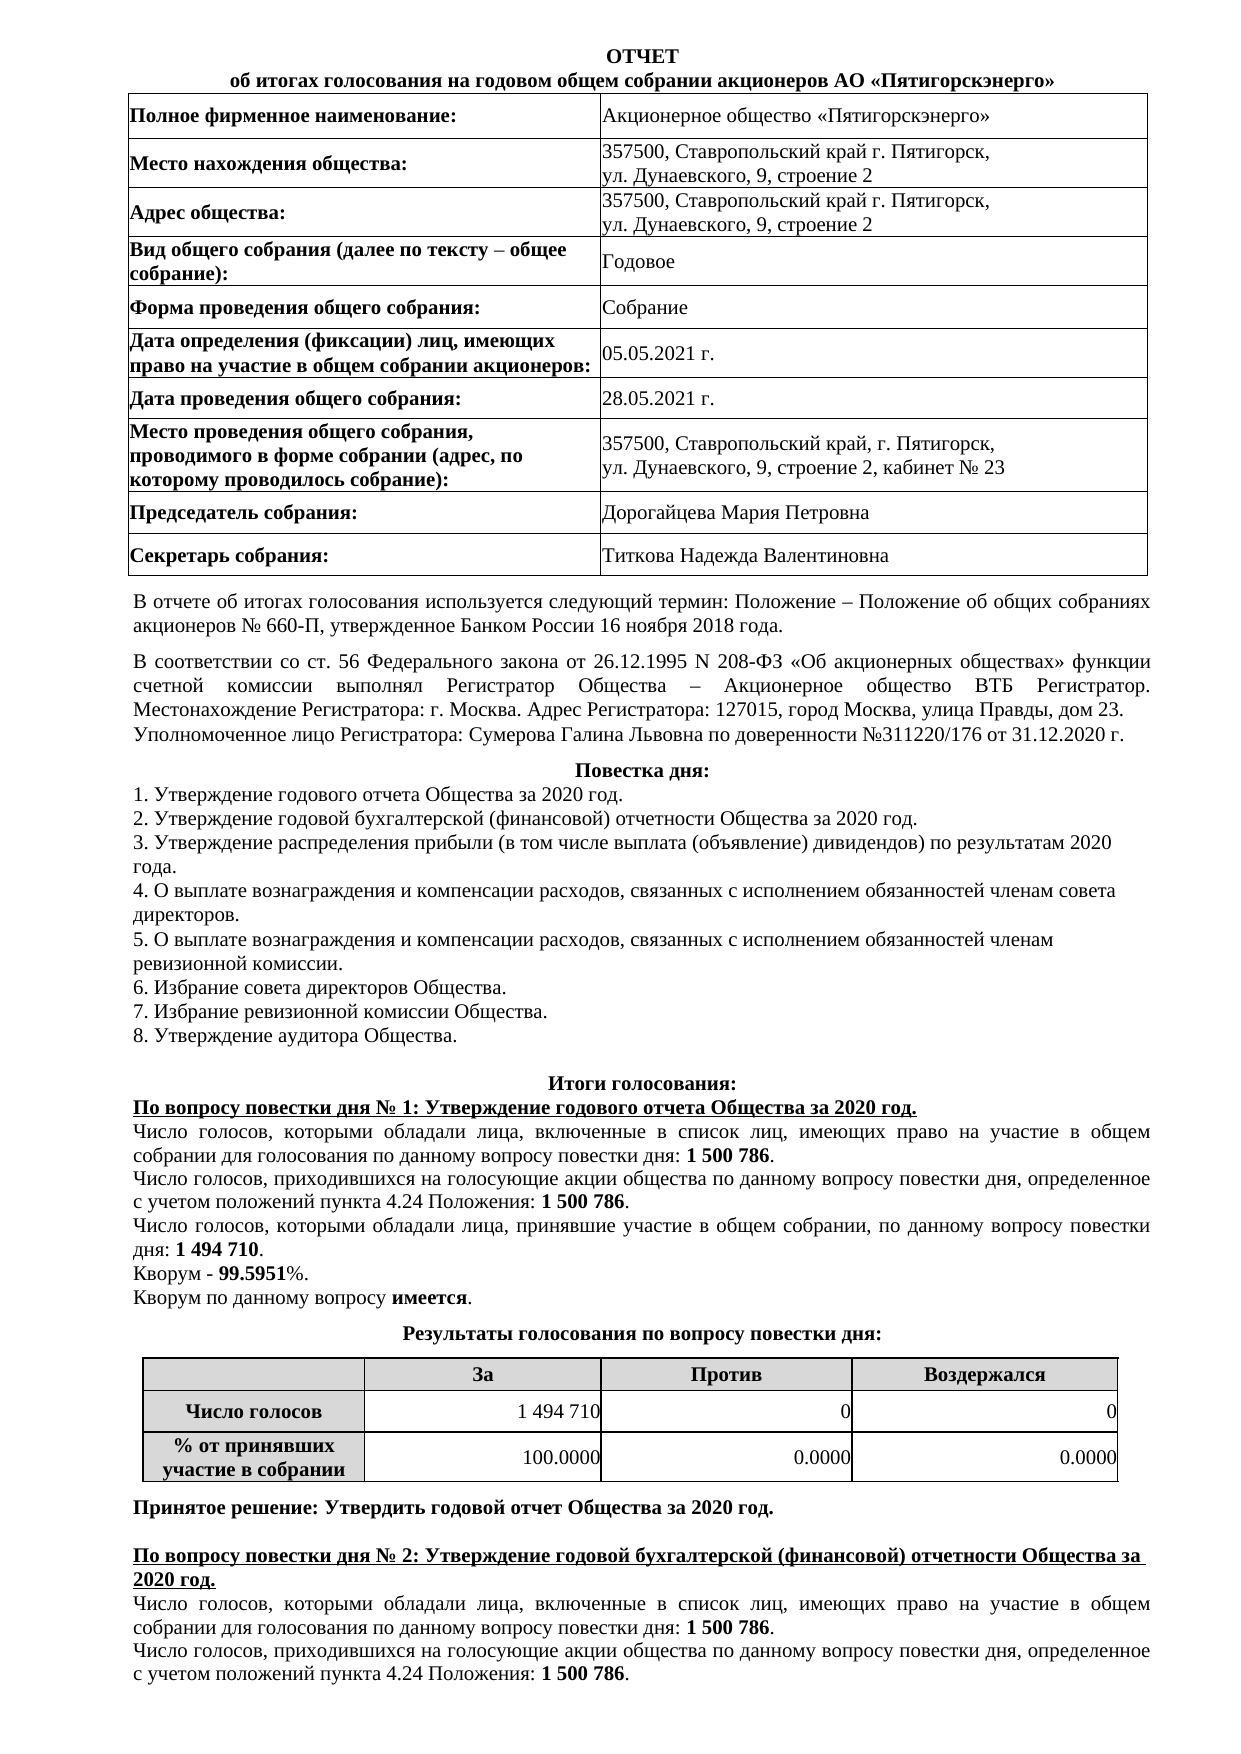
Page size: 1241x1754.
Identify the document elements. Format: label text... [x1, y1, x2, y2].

table_cell 357500, Ставропольский край г. Пятигорск, ул. Дунаевского, 9, строение 2 [601, 139, 1147, 187]
text Принятое решение: Утвердить годовой отчет Общества за 2020 год. [133, 1495, 1152, 1519]
subtitle Итоги голосования: [133, 1071, 1152, 1095]
table_header Полное фирменное наименование: [129, 94, 600, 137]
table_cell 100.0000 [365, 1433, 600, 1481]
table_cell Дата проведения общего собрания: [129, 378, 600, 417]
table_cell 357500, Ставропольский край г. Пятигорск, ул. Дунаевского, 9, строение 2 [601, 188, 1147, 236]
text 3. Утверждение распределения прибыли (в том числе выплата (объявление) дивидендов) по результатам 2020 года. [133, 830, 1152, 878]
table_cell Вид общего собрания (далее по тексту – общее собрание): [129, 237, 600, 285]
table_cell Форма проведения общего собрания: [129, 286, 600, 327]
text 1. Утверждение годового отчета Общества за 2020 год. [133, 782, 1152, 806]
text Повестка дня: [133, 758, 1152, 782]
table_cell Дата определения (фиксации) лиц, имеющих право на участие в общем собрании акционеров: [129, 329, 600, 377]
table_cell Место проведения общего собрания, проводимого в форме собрании (адрес, по которому проводилось собрание): [129, 419, 600, 491]
table_cell Годовое [601, 237, 1147, 285]
table_cell 1 494 710 [365, 1391, 600, 1431]
text Результаты голосования по вопросу повестки дня: [133, 1322, 1152, 1344]
text 2. Утверждение годовой бухгалтерской (финансовой) отчетности Общества за 2020 год. [133, 806, 1152, 830]
table_cell 0 [602, 1391, 851, 1431]
text ОТЧЕТ [133, 44, 1152, 68]
table_cell Дорогайцева Мария Петровна [601, 492, 1147, 533]
table_cell 05.05.2021 г. [601, 329, 1147, 377]
text По вопросу повестки дня № 2: Утверждение годовой бухгалтерской (финансовой) отчетности Общества за 2020 год. [133, 1543, 1152, 1591]
text Число голосов, которыми обладали лица, принявшие участие в общем собрании, по данному вопросу повестки дня: 1 494 710. [133, 1213, 1152, 1261]
table_header Акционерное общество «Пятигорскэнерго» [601, 94, 1147, 137]
text Уполномоченное лицо Регистратора: Сумерова Галина Львовна по доверенности №311220/176 от 31.12.2020 г. [133, 721, 1152, 746]
table_cell Адрес общества: [129, 188, 600, 236]
text В отчете об итогах голосования используется следующий термин: Положение – Положение об общих собраниях акционеров № 660-П, утвержденное Банком России 16 ноября 2018 года. [133, 589, 1152, 637]
text 5. О выплате вознаграждения и компенсации расходов, связанных с исполнением обязанностей членам ревизионной комиссии. [133, 926, 1152, 974]
text 6. Избрание совета директоров Общества. [133, 974, 1152, 999]
table_header Воздержался [853, 1359, 1117, 1390]
table_cell 28.05.2021 г. [601, 378, 1147, 417]
table_cell 0.0000 [602, 1433, 851, 1481]
text об итогах голосования на годовом общем собрании акционеров АО «Пятигорскэнерго» [133, 68, 1152, 92]
text 4. О выплате вознаграждения и компенсации расходов, связанных с исполнением обязанностей членам совета директоров. [133, 878, 1152, 926]
text Кворум по данному вопросу имеется. [133, 1285, 1152, 1309]
table_cell Секретарь собрания: [129, 534, 600, 575]
table_cell 0 [853, 1391, 1117, 1431]
table_cell Председатель собрания: [129, 492, 600, 533]
table_cell 357500, Ставропольский край, г. Пятигорск, ул. Дунаевского, 9, строение 2, кабинет № 23 [601, 419, 1147, 491]
table_cell Место нахождения общества: [129, 139, 600, 187]
table_header [144, 1359, 364, 1390]
table_cell Число голосов [144, 1391, 364, 1431]
table_header За [365, 1359, 600, 1390]
table_cell % от принявших участие в собрании [144, 1433, 364, 1481]
text 7. Избрание ревизионной комиссии Общества. [133, 999, 1152, 1023]
text По вопросу повестки дня № 1: Утверждение годового отчета Общества за 2020 год. [133, 1095, 1152, 1119]
table_header Против [602, 1359, 851, 1390]
table_cell Титкова Надежда Валентиновна [601, 534, 1147, 575]
text Кворум - 99.5951%. [133, 1261, 1152, 1285]
table_cell 0.0000 [853, 1433, 1117, 1481]
table_cell Собрание [601, 286, 1147, 327]
text В соответствии со ст. 56 Федерального закона от 26.12.1995 N 208-ФЗ «Об акционерных обществах» функции счетной комиссии выполнял Регистратор Общества – Акционерное общество ВТБ Регистратор. Местонахождение Регистратора: г. Москва. Адрес Регистратора: 127015, город Москва, улица Правды, дом 23. [133, 649, 1152, 721]
text 8. Утверждение аудитора Общества. [133, 1023, 1152, 1047]
